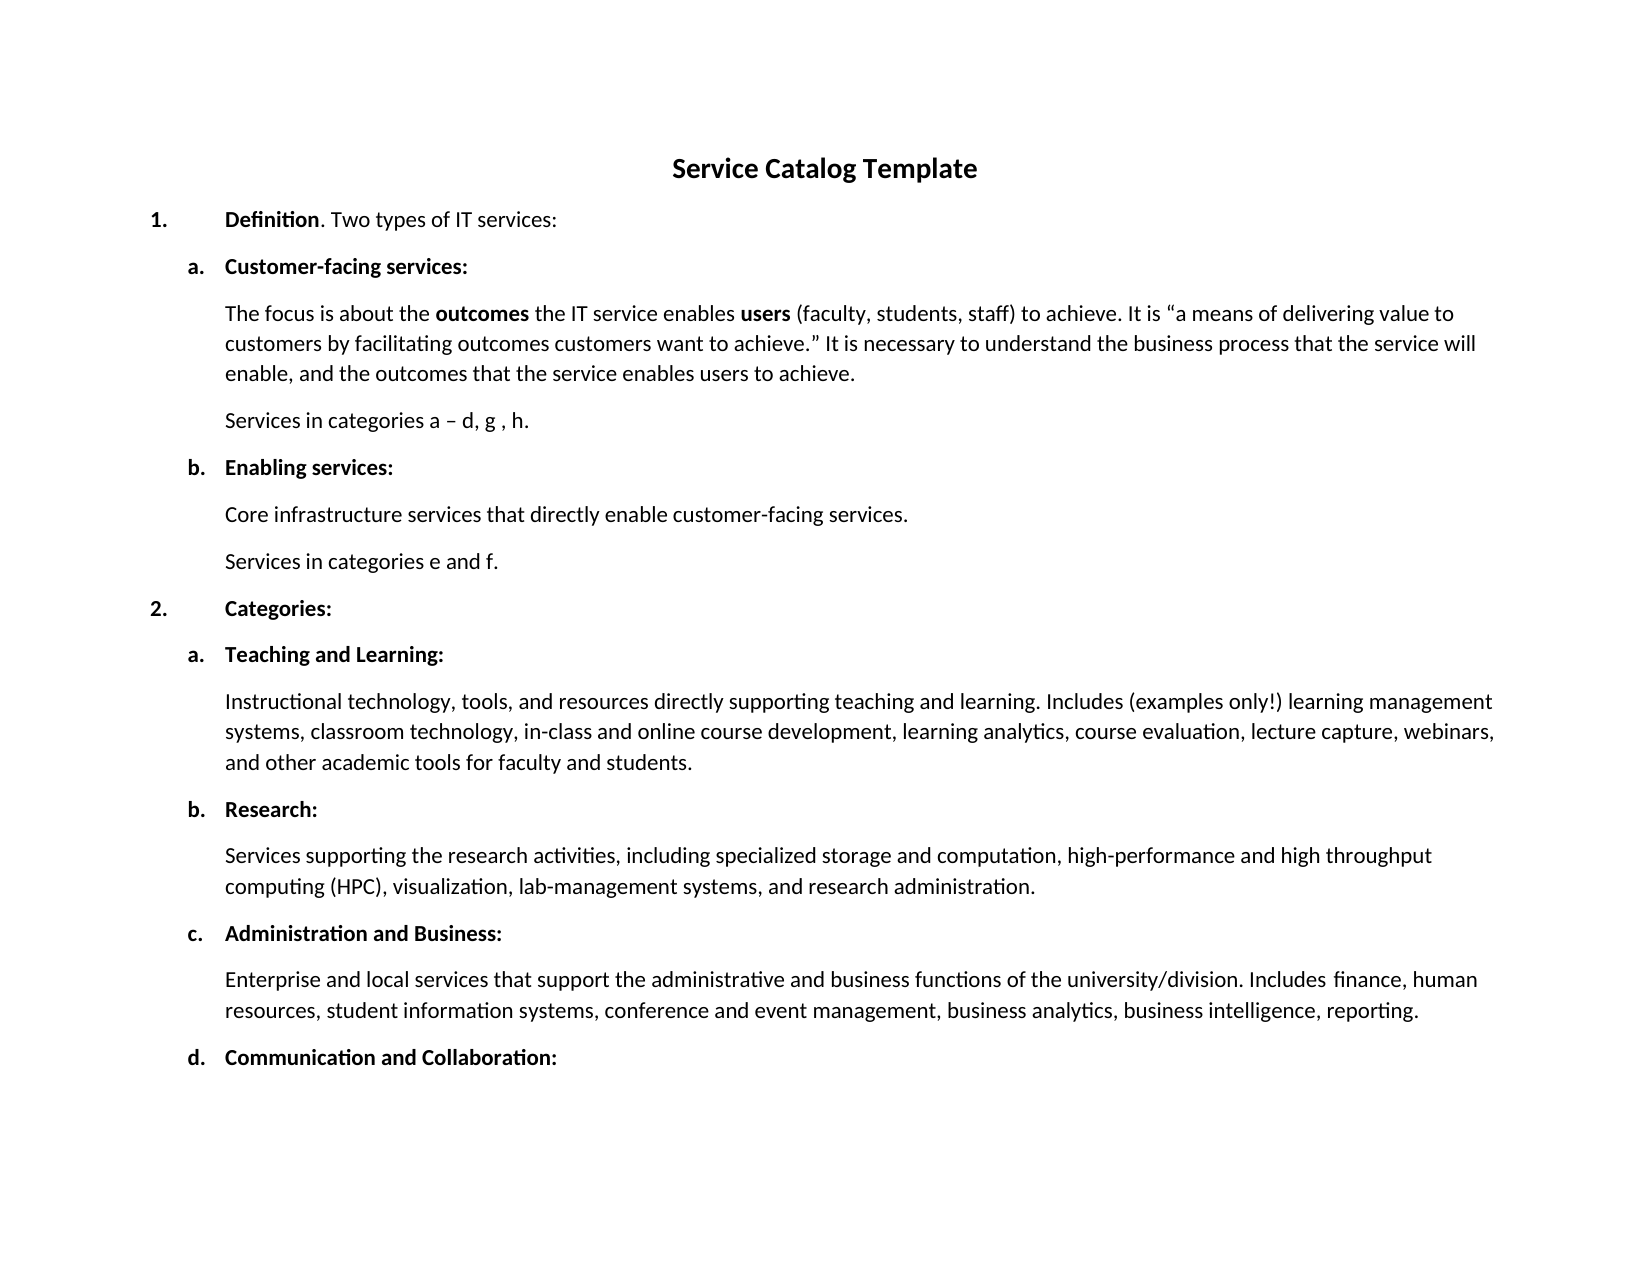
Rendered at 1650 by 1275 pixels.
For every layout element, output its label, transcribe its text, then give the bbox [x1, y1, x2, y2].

text 2. Categories: [150, 594, 1500, 622]
text Services supporting the research activities, including specialized storage and computation, high-performance and high throughput computing (HPC), visualization, lab-management systems, and research administration. [225, 842, 1500, 900]
text b. Research: [187, 795, 1500, 823]
text Service Catalog Template [150, 150, 1500, 186]
text a. Customer-facing services: [187, 252, 1500, 280]
text d. Communication and Collaboration: [187, 1043, 1500, 1071]
text a. Teaching and Learning: [187, 641, 1500, 668]
text Enterprise and local services that support the administrative and business functions of the university/division. Includes finance, human resources, student information systems, conference and event management, business analytics, business intelligence, reporting. [225, 966, 1500, 1024]
text Core infrastructure services that directly enable customer-facing services. [187, 500, 1500, 528]
text The focus is about the outcomes the IT service enables users (faculty, students, staff) to achieve. It is “a means of delivering value to customers by facilitating outcomes customers want to achieve.” It is necessary to understand the business process that the service will enable, and the outcomes that the service enables users to achieve. [225, 299, 1500, 387]
text 1. Definition. Two types of IT services: [150, 205, 1500, 233]
text Services in categories a – d, g , h. [225, 406, 1500, 434]
text c. Administration and Business: [187, 919, 1500, 947]
text Instructional technology, tools, and resources directly supporting teaching and learning. Includes (examples only!) learning management systems, classroom technology, in-class and online course development, learning analytics, course evaluation, lecture capture, webinars, and other academic tools for faculty and students. [225, 687, 1500, 776]
text Services in categories e and f. [187, 547, 1500, 575]
text b. Enabling services: [187, 453, 1500, 481]
